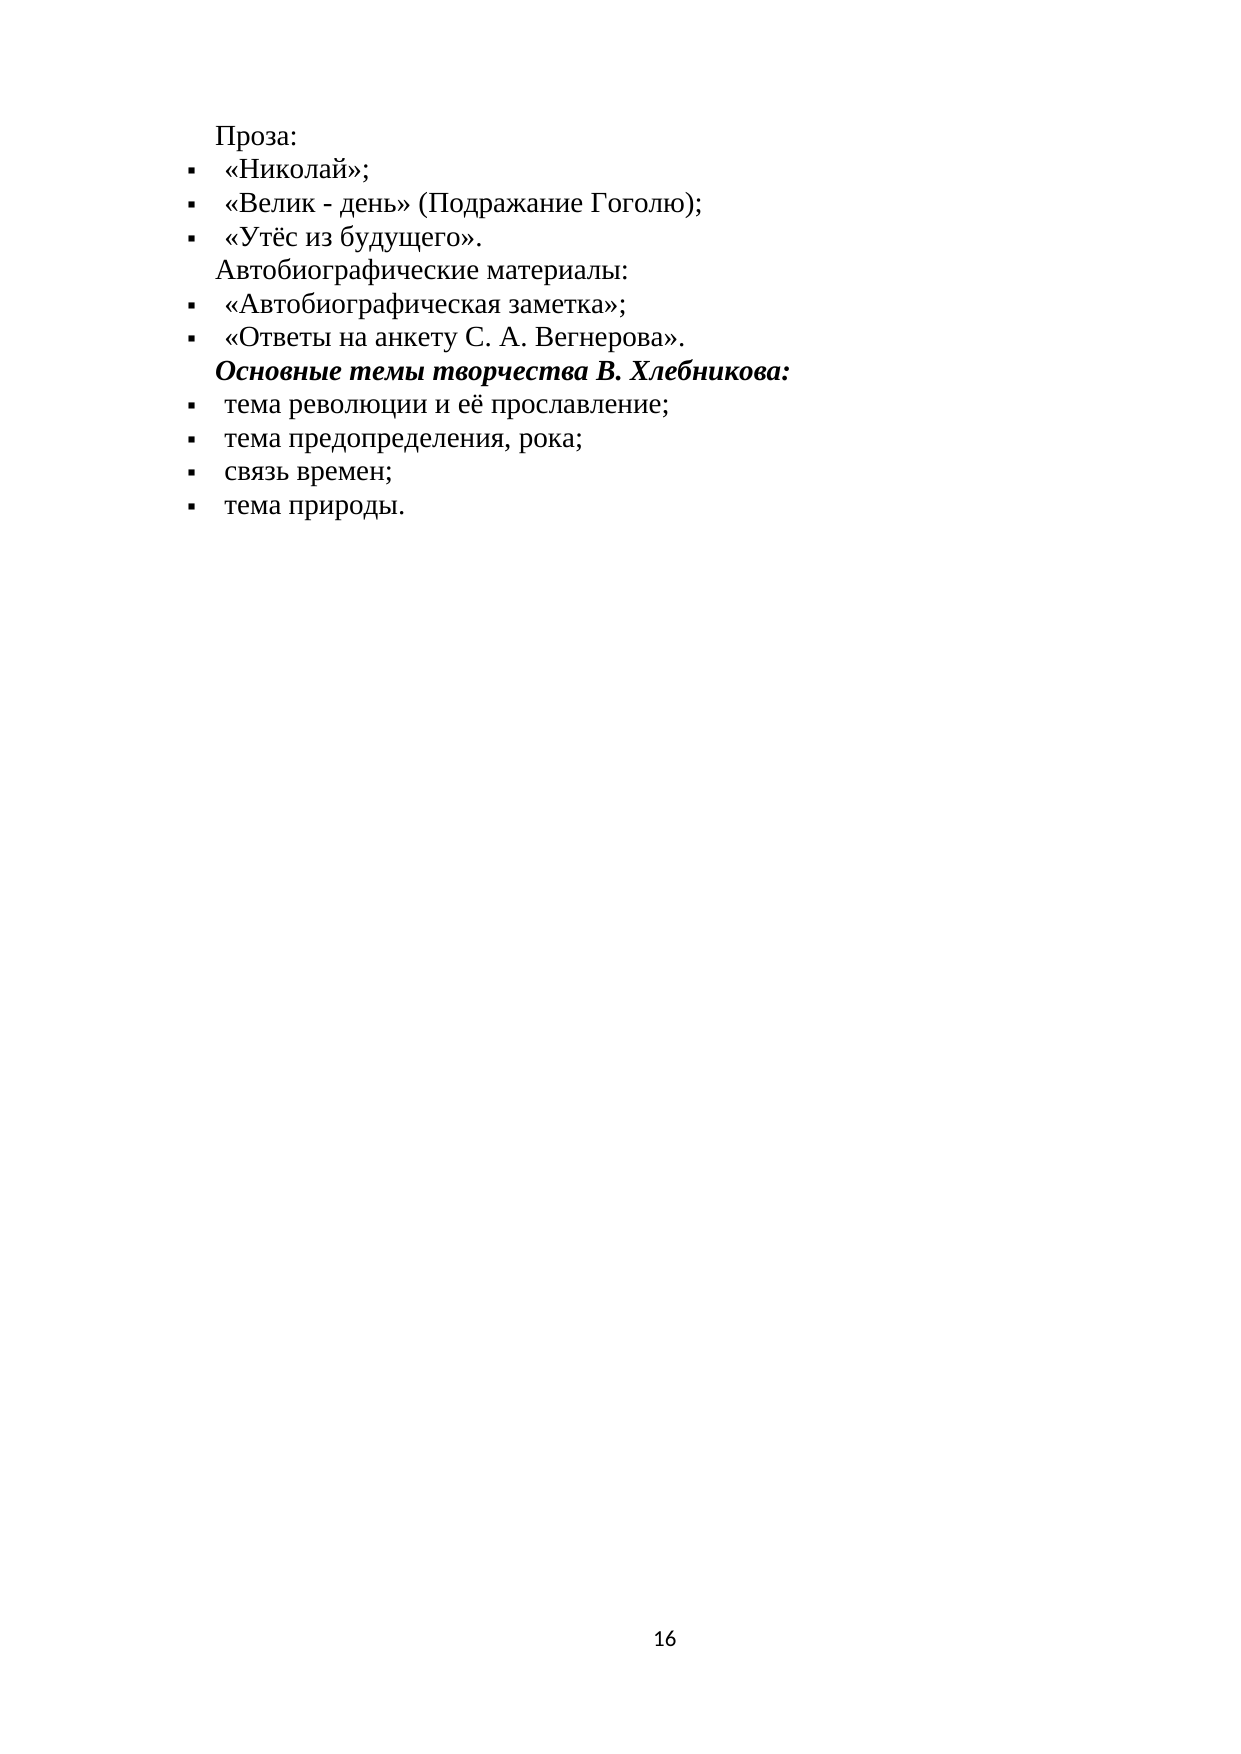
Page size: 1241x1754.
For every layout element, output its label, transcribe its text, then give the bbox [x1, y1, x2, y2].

list «Утёс из будущего». [187, 219, 1152, 252]
text Автобиографические материалы: [177, 252, 1152, 286]
list связь времен; [187, 453, 1152, 487]
list «Автобиографическая заметка»; [187, 286, 1152, 319]
list тема революции и её прославление; [187, 386, 1152, 420]
list «Ответы на анкету С. А. Вегнерова». [187, 319, 1152, 353]
text Основные темы творчества В. Хлебникова: [177, 353, 1152, 386]
list «Велик - день» (Подражание Гоголю); [187, 185, 1152, 219]
list «Николай»; [187, 152, 1152, 185]
text Проза: [177, 118, 1152, 152]
list тема природы. [187, 487, 1152, 521]
list тема предопределения, рока; [187, 420, 1152, 453]
